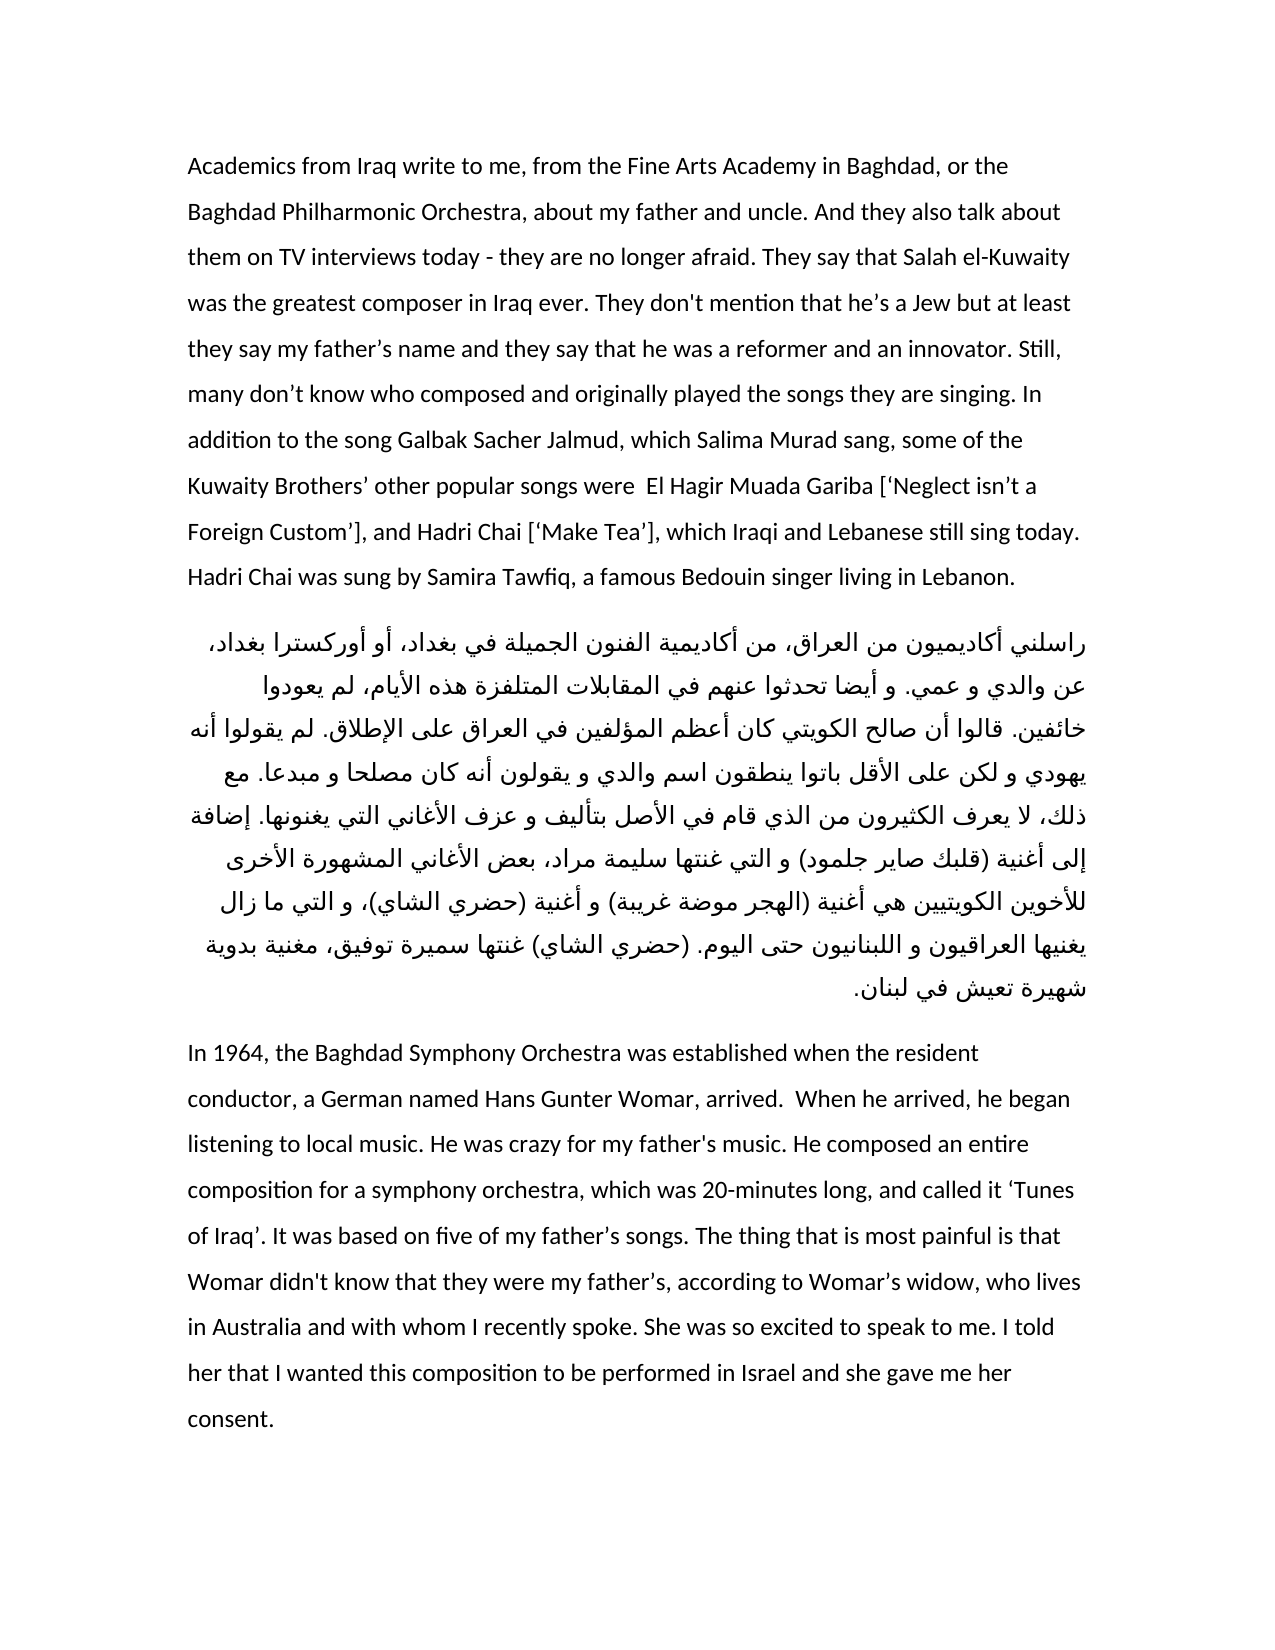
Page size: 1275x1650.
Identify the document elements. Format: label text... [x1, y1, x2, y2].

text In 1964, the Baghdad Symphony Orchestra was established when the resident conductor, a German named Hans Gunter Womar, arrived. When he arrived, he began listening to local music. He was crazy for my father's music. He composed an entire composition for a symphony orchestra, which was 20-minutes long, and called it ‘Tunes of Iraq’. It was based on five of my father’s songs. The thing that is most painful is that Womar didn't know that they were my father’s, according to Womar’s widow, who lives in Australia and with whom I recently spoke. She was so excited to speak to me. I told her that I wanted this composition to be performed in Israel and she gave me her consent. [187, 1037, 1087, 1433]
text Academics from Iraq write to me, from the Fine Arts Academy in Baghdad, or the Baghdad Philharmonic Orchestra, about my father and uncle. And they also talk about them on TV interviews today - they are no longer afraid. They say that Salah el-Kuwaity was the greatest composer in Iraq ever. They don't mention that he’s a Jew but at least they say my father’s name and they say that he was a reformer and an innovator. Still, many don’t know who composed and originally played the songs they are singing. In addition to the song Galbak Sacher Jalmud, which Salima Murad sang, some of the Kuwaity Brothers’ other popular songs were El Hagir Muada Gariba [‘Neglect isn’t a Foreign Custom’], and Hadri Chai [‘Make Tea’], which Iraqi and Lebanese still sing today. Hadri Chai was sung by Samira Tawfiq, a famous Bedouin singer living in Lebanon. [187, 150, 1087, 592]
text راسلني أكاديميون من العراق، من أكاديمية الفنون الجميلة في بغداد، أو أوركسترا بغداد، عن والدي و عمي. و أيضا تحدثوا عنهم في المقابلات المتلفزة هذه الأيام، لم يعودوا خائفين. قالوا أن صالح الكويتي كان أعظم المؤلفين في العراق على الإطلاق. لم يقولوا أنه يهودي و لكن على الأقل باتوا ينطقون اسم والدي و يقولون أنه كان مصلحا و مبدعا. مع ذلك، لا يعرف الكثيرون من الذي قام في الأصل بتأليف و عزف الأغاني التي يغنونها. إضافة إلى أغنية (قلبك صاير جلمود) و التي غنتها سليمة مراد، بعض الأغاني المشهورة الأخرى للأخوين الكويتيين هي أغنية (الهجر موضة غريبة) و أغنية (حضري الشاي)، و التي ما زال يغنيها العراقيون و اللبنانيون حتى اليوم. (حضري الشاي) غنتها سميرة توفيق، مغنية بدوية شهيرة تعيش في لبنان. [187, 628, 1087, 1002]
